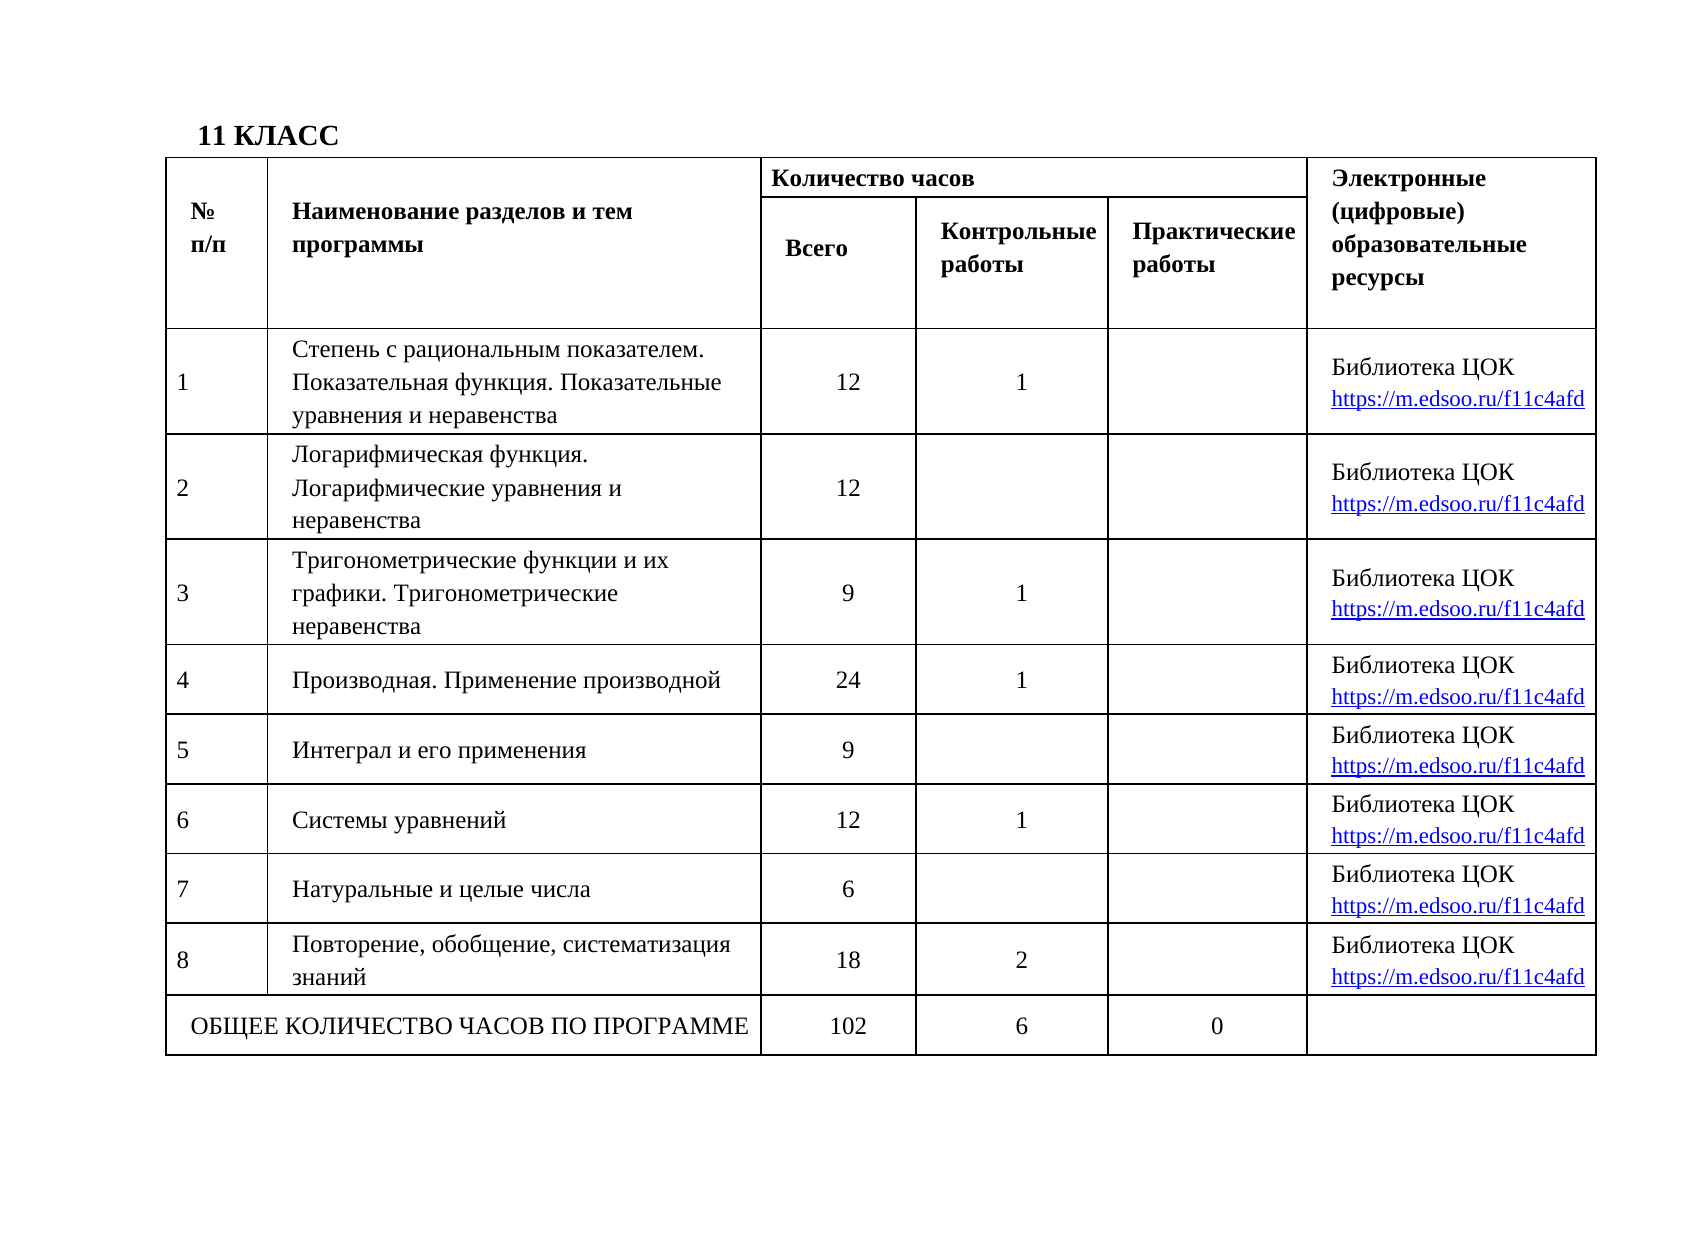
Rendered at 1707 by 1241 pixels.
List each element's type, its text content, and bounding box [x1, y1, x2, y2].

table_cell 2 [167, 435, 267, 538]
table_cell 12 [762, 435, 915, 538]
table_header Наименование разделов и тем программы [268, 158, 760, 327]
table_cell [1109, 715, 1306, 783]
table_cell 6 [762, 854, 915, 922]
table_header № п/п [167, 158, 267, 327]
table_cell 7 [167, 854, 267, 922]
table_cell 3 [167, 540, 267, 644]
table_cell 18 [762, 924, 915, 994]
table_header Электронные (цифровые) образовательные ресурсы [1308, 158, 1595, 327]
table_cell Всего [762, 198, 915, 327]
table_cell 0 [1109, 996, 1306, 1054]
table_cell 12 [762, 785, 915, 852]
table_cell 4 [167, 645, 267, 713]
table_cell Библиотека ЦОК https://m.edsoo.ru/f11c4afd [1308, 645, 1595, 713]
table_cell Библиотека ЦОК https://m.edsoo.ru/f11c4afd [1308, 924, 1595, 994]
table_cell Тригонометрические функции и их графики. Тригонометрические неравенства [268, 540, 760, 644]
table_cell [1109, 540, 1306, 644]
table_cell 9 [762, 715, 915, 783]
table_cell Библиотека ЦОК https://m.edsoo.ru/f11c4afd [1308, 329, 1595, 433]
table_cell 1 [917, 329, 1107, 433]
table_cell Библиотека ЦОК https://m.edsoo.ru/f11c4afd [1308, 435, 1595, 538]
table_cell 12 [762, 329, 915, 433]
table_cell Системы уравнений [268, 785, 760, 852]
table_cell 1 [917, 540, 1107, 644]
table_cell 102 [762, 996, 915, 1054]
table_cell Логарифмическая функция. Логарифмические уравнения и неравенства [268, 435, 760, 538]
table_cell [1109, 645, 1306, 713]
table_cell 2 [917, 924, 1107, 994]
table_cell Степень с рациональным показателем. Показательная функция. Показательные уравнения и неравенства [268, 329, 760, 433]
table_cell 6 [917, 996, 1107, 1054]
table_cell Практические работы [1109, 198, 1306, 327]
table_cell 6 [167, 785, 267, 852]
table_cell [917, 854, 1107, 922]
text 11 КЛАСС [190, 118, 1618, 152]
table_cell [917, 715, 1107, 783]
table_cell Производная. Применение производной [268, 645, 760, 713]
table_cell Повторение, обобщение, систематизация знаний [268, 924, 760, 994]
table_cell [1109, 785, 1306, 852]
table_cell 9 [762, 540, 915, 644]
table_cell 1 [917, 785, 1107, 852]
table_cell 8 [167, 924, 267, 994]
table_header Количество часов [762, 158, 1306, 196]
table_cell 1 [917, 645, 1107, 713]
table_cell Контрольные работы [917, 198, 1107, 327]
table_cell Библиотека ЦОК https://m.edsoo.ru/f11c4afd [1308, 785, 1595, 852]
table_cell Библиотека ЦОК https://m.edsoo.ru/f11c4afd [1308, 715, 1595, 783]
table_cell [1308, 996, 1595, 1054]
table_cell ОБЩЕЕ КОЛИЧЕСТВО ЧАСОВ ПО ПРОГРАММЕ [167, 996, 760, 1054]
table_cell [1109, 435, 1306, 538]
table_cell Натуральные и целые числа [268, 854, 760, 922]
table_cell Библиотека ЦОК https://m.edsoo.ru/f11c4afd [1308, 854, 1595, 922]
table_cell Интеграл и его применения [268, 715, 760, 783]
table_cell Библиотека ЦОК https://m.edsoo.ru/f11c4afd [1308, 540, 1595, 644]
table_cell [1109, 329, 1306, 433]
table_cell [1109, 854, 1306, 922]
table_cell 24 [762, 645, 915, 713]
table_cell [1109, 924, 1306, 994]
table_cell 1 [167, 329, 267, 433]
table_cell 5 [167, 715, 267, 783]
table_cell [917, 435, 1107, 538]
